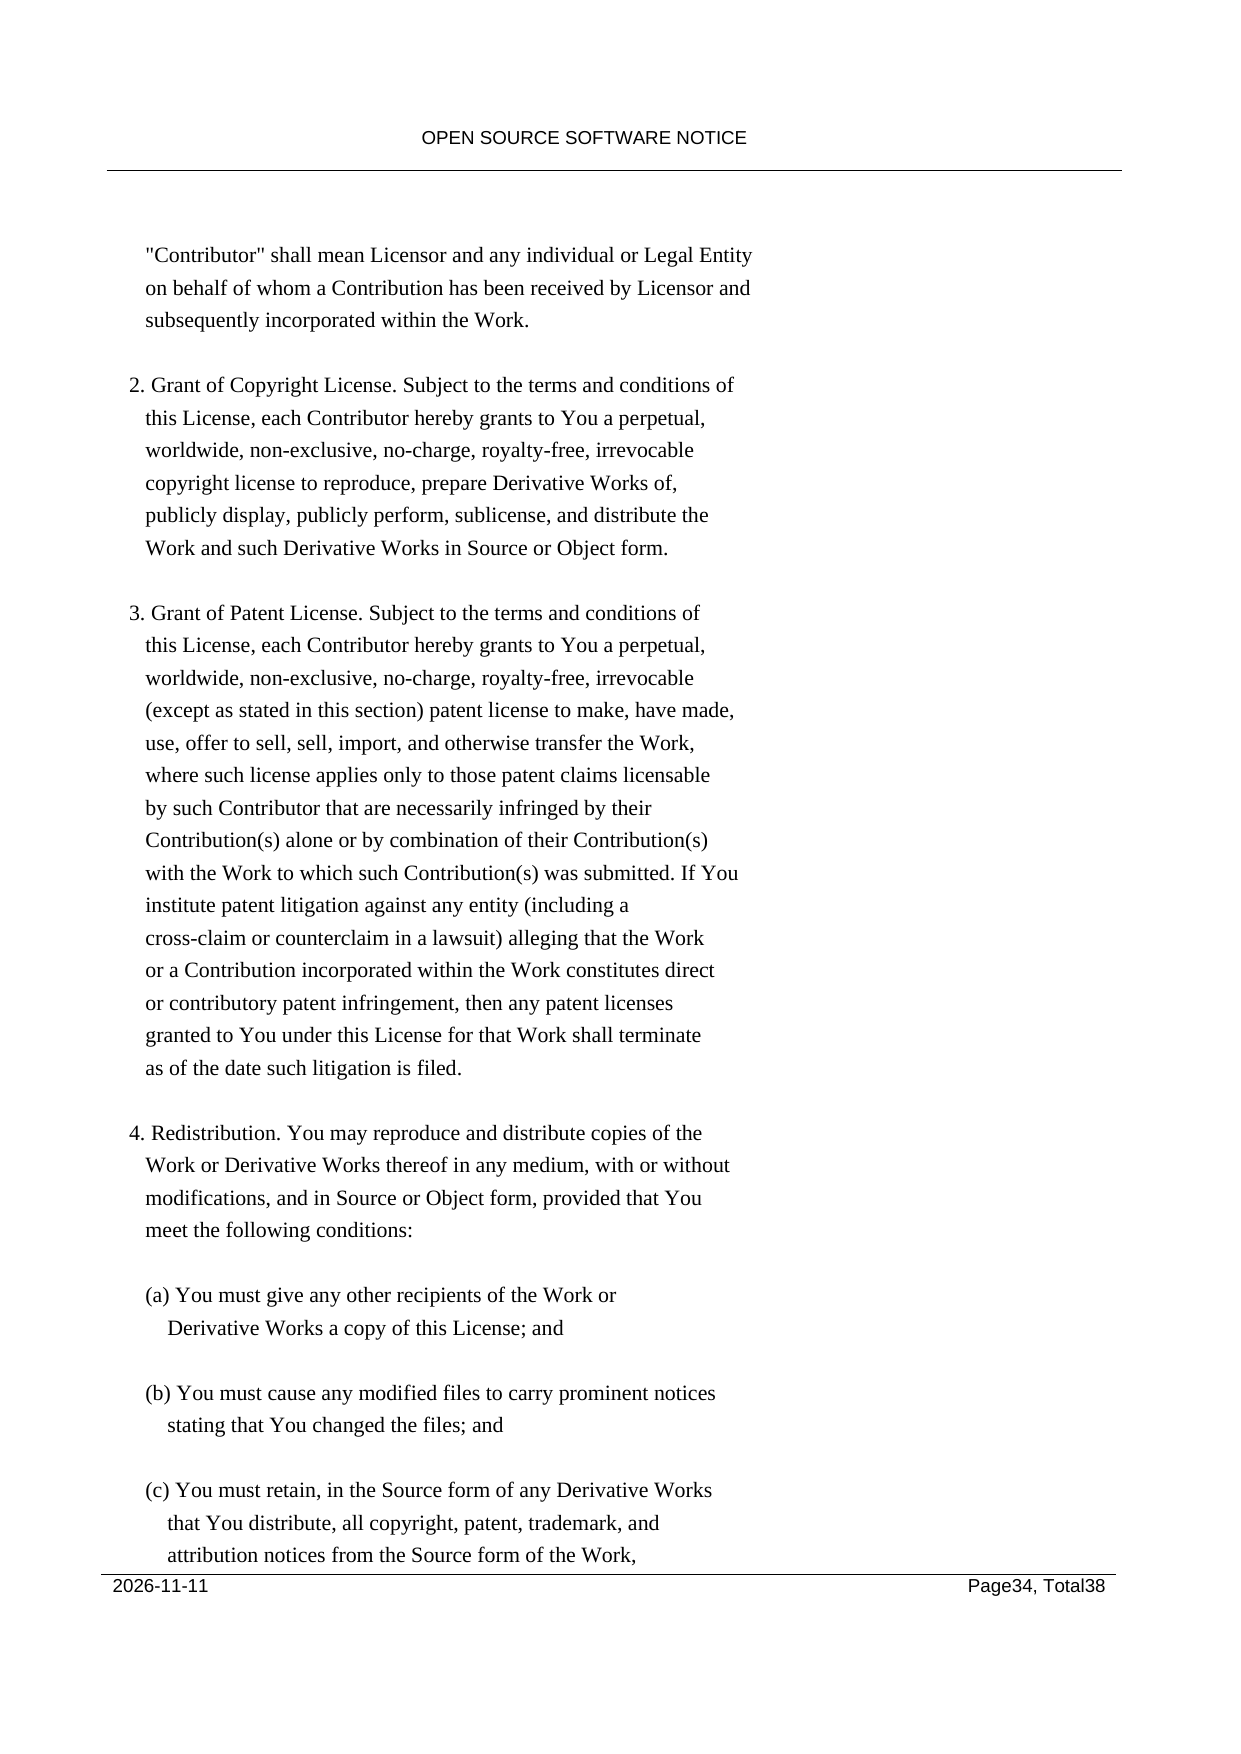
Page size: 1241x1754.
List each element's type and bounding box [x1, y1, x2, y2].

text [112, 206, 1128, 1571]
